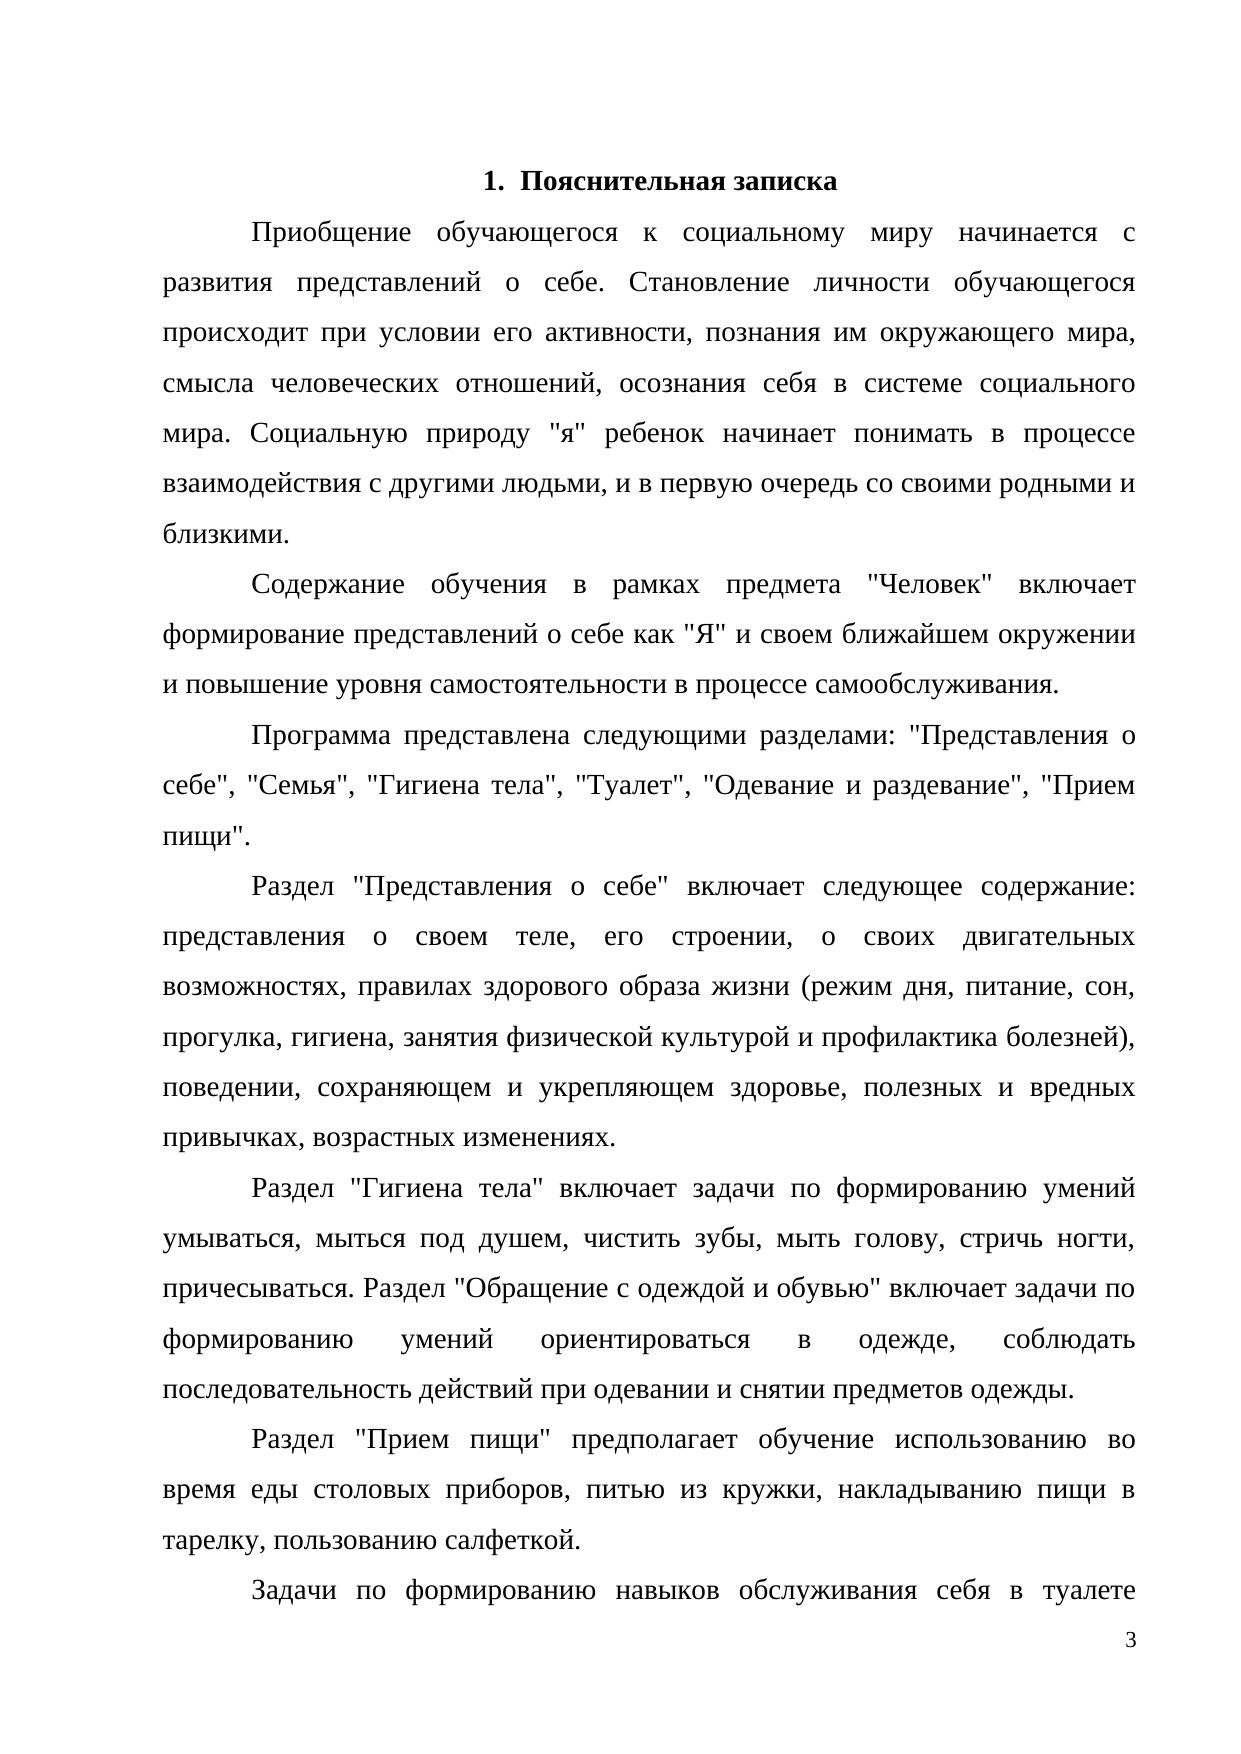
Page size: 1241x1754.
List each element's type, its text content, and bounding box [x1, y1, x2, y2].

text Содержание обучения в рамках предмета "Человек" включает формирование представлений о себе как "Я" и своем ближайшем окружении и повышение уровня самостоятельности в процессе самообслуживания. [162, 566, 1137, 700]
text Приобщение обучающегося к социальному миру начинается с развития представлений о себе. Становление личности обучающегося происходит при условии его активности, познания им окружающего мира, смысла человеческих отношений, осознания себя в системе социального мира. Социальную природу "я" ребенок начинает понимать в процессе взаимодействия с другими людьми, и в первую очередь со своими родными и близкими. [162, 214, 1137, 549]
text Программа представлена следующими разделами: "Представления о себе", "Семья", "Гигиена тела", "Туалет", "Одевание и раздевание", "Прием пищи". [162, 717, 1137, 851]
list Пояснительная записка [200, 163, 1120, 197]
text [162, 1572, 1137, 1606]
text Раздел "Гигиена тела" включает задачи по формированию умений умываться, мыться под душем, чистить зубы, мыть голову, стричь ногти, причесываться. Раздел "Обращение с одеждой и обувью" включает задачи по формированию умений ориентироваться в одежде, соблюдать последовательность действий при одевании и снятии предметов одежды. [162, 1170, 1137, 1404]
text Раздел "Представления о себе" включает следующее содержание: представления о своем теле, его строении, о своих двигательных возможностях, правилах здорового образа жизни (режим дня, питание, сон, прогулка, гигиена, занятия физической культурой и профилактика болезней), поведении, сохраняющем и укрепляющем здоровье, полезных и вредных привычках, возрастных изменениях. [162, 868, 1137, 1153]
text Раздел "Прием пищи" предполагает обучение использованию во время еды столовых приборов, питью из кружки, накладыванию пищи в тарелку, пользованию салфеткой. [162, 1421, 1137, 1556]
